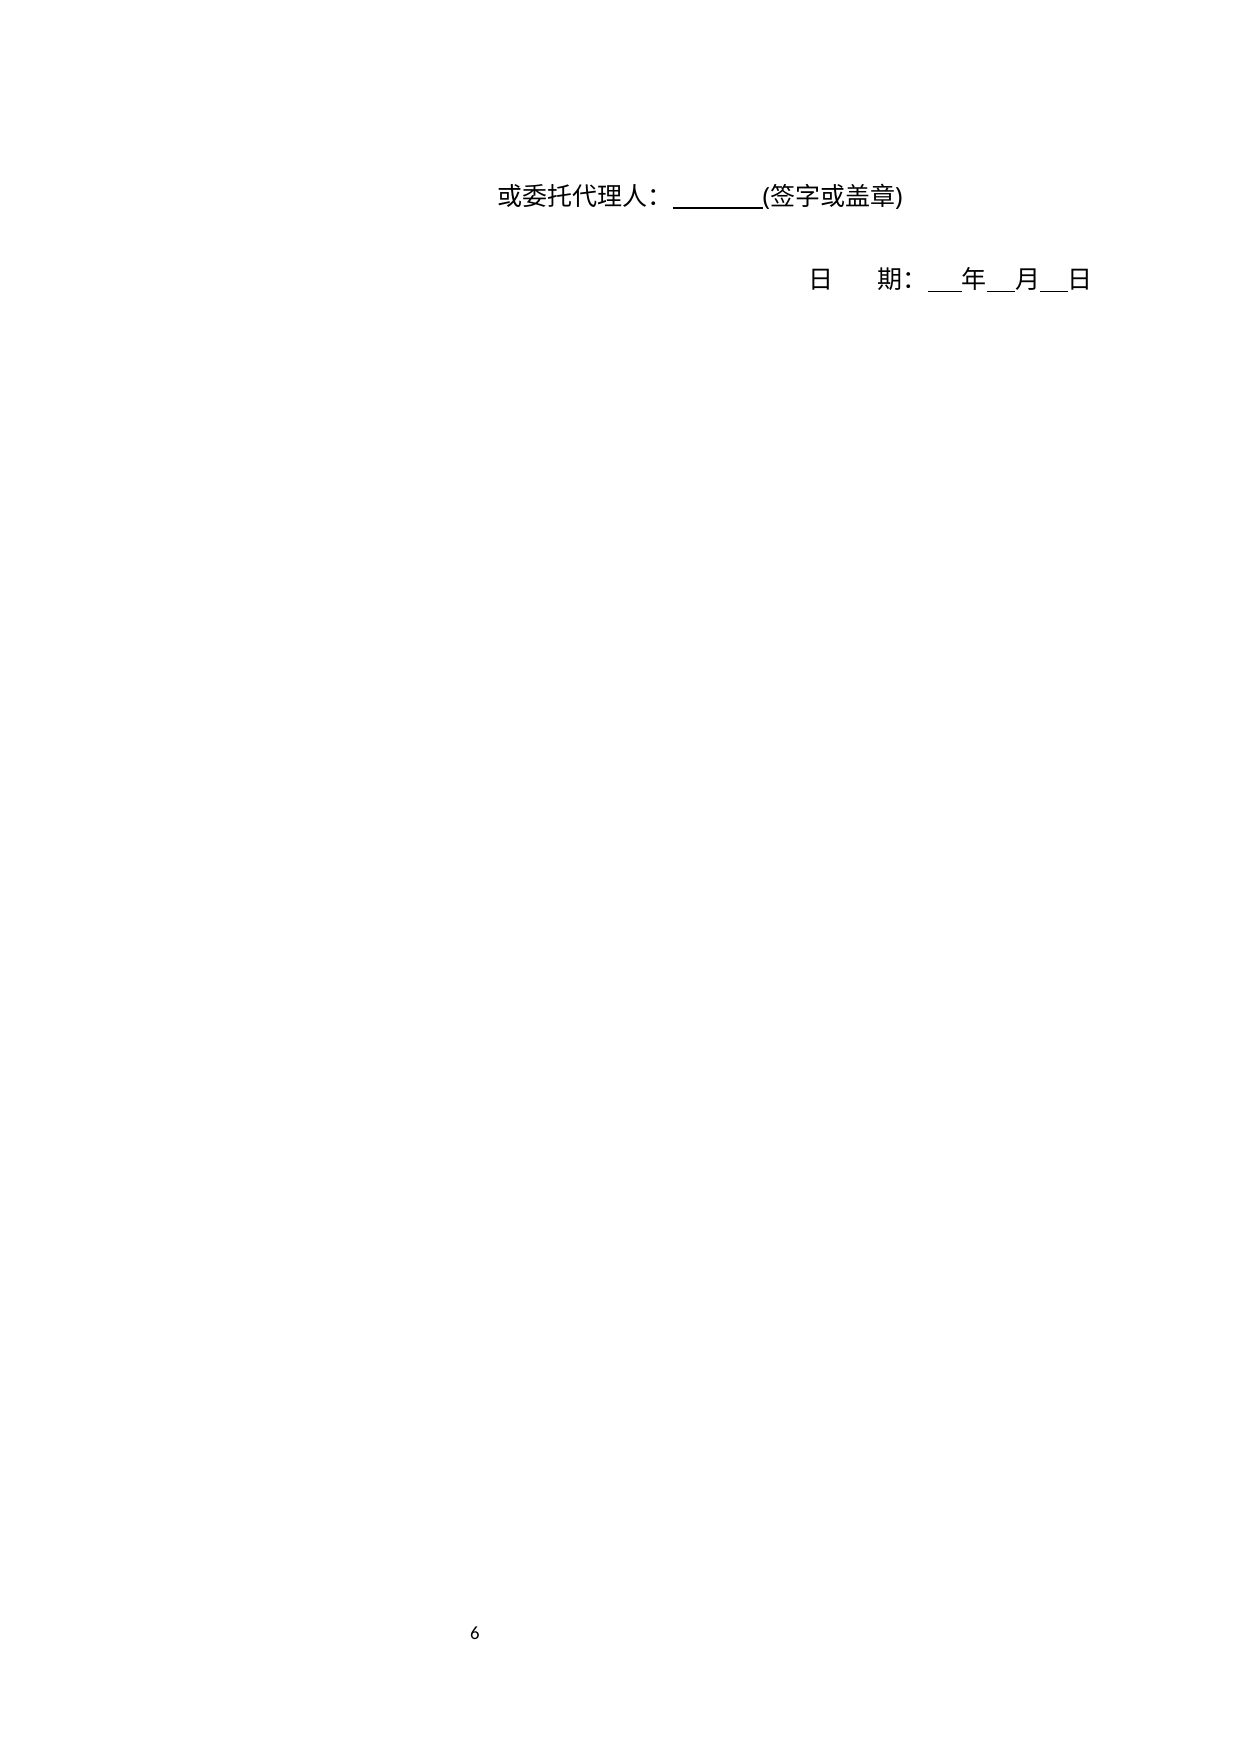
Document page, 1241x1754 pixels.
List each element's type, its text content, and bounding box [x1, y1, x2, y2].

text 或委托代理人： (签字或盖章) [148, 162, 1093, 227]
text 日 期： 年 月 日 [148, 245, 1093, 310]
